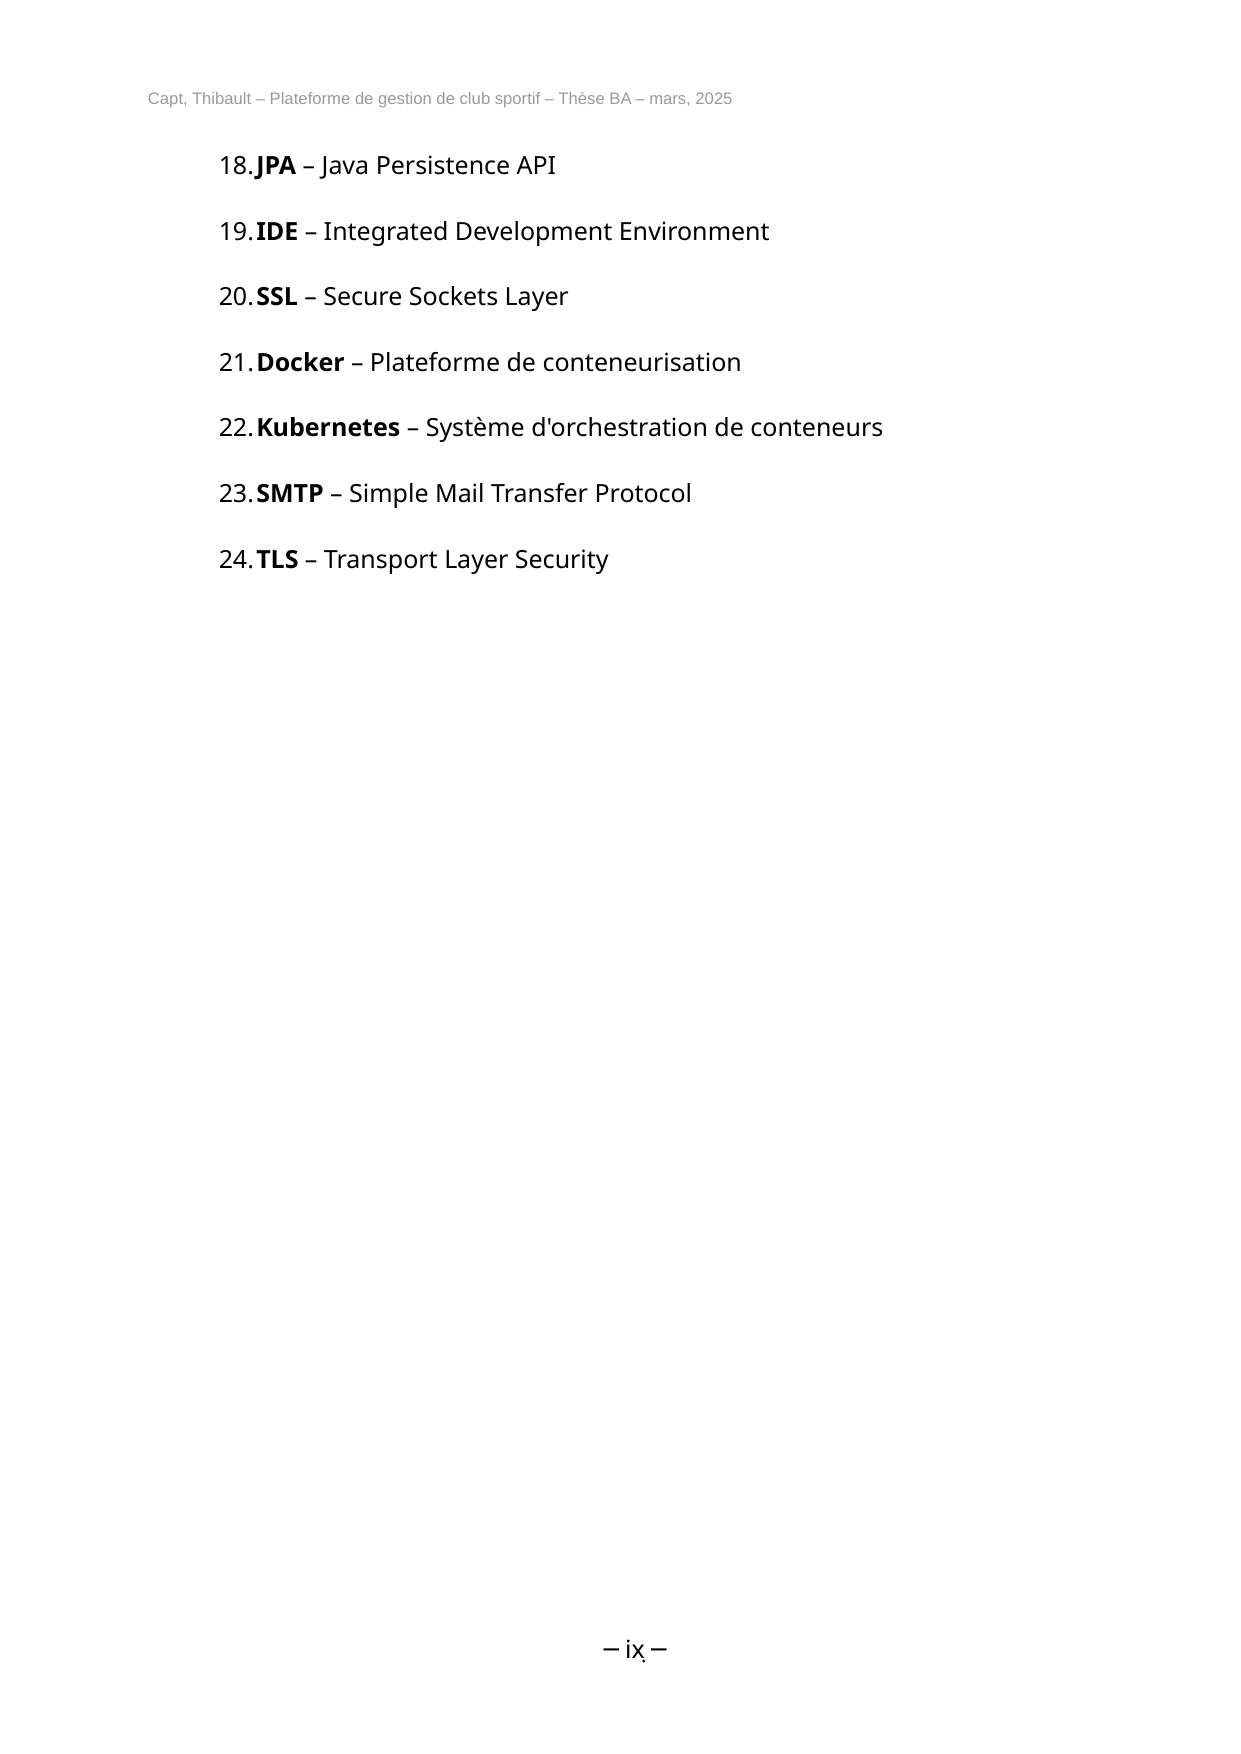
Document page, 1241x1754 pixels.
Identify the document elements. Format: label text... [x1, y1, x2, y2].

list TLS – Transport Layer Security [218, 541, 1122, 575]
list JPA – Java Persistence API [218, 147, 1122, 182]
list Kubernetes – Système d'orchestration de conteneurs [218, 410, 1122, 444]
list IDE – Integrated Development Environment [218, 213, 1122, 247]
list Docker – Plateforme de conteneurisation [218, 344, 1122, 378]
list SMTP – Simple Mail Transfer Protocol [218, 476, 1122, 510]
list SSL – Secure Sockets Layer [218, 279, 1122, 313]
